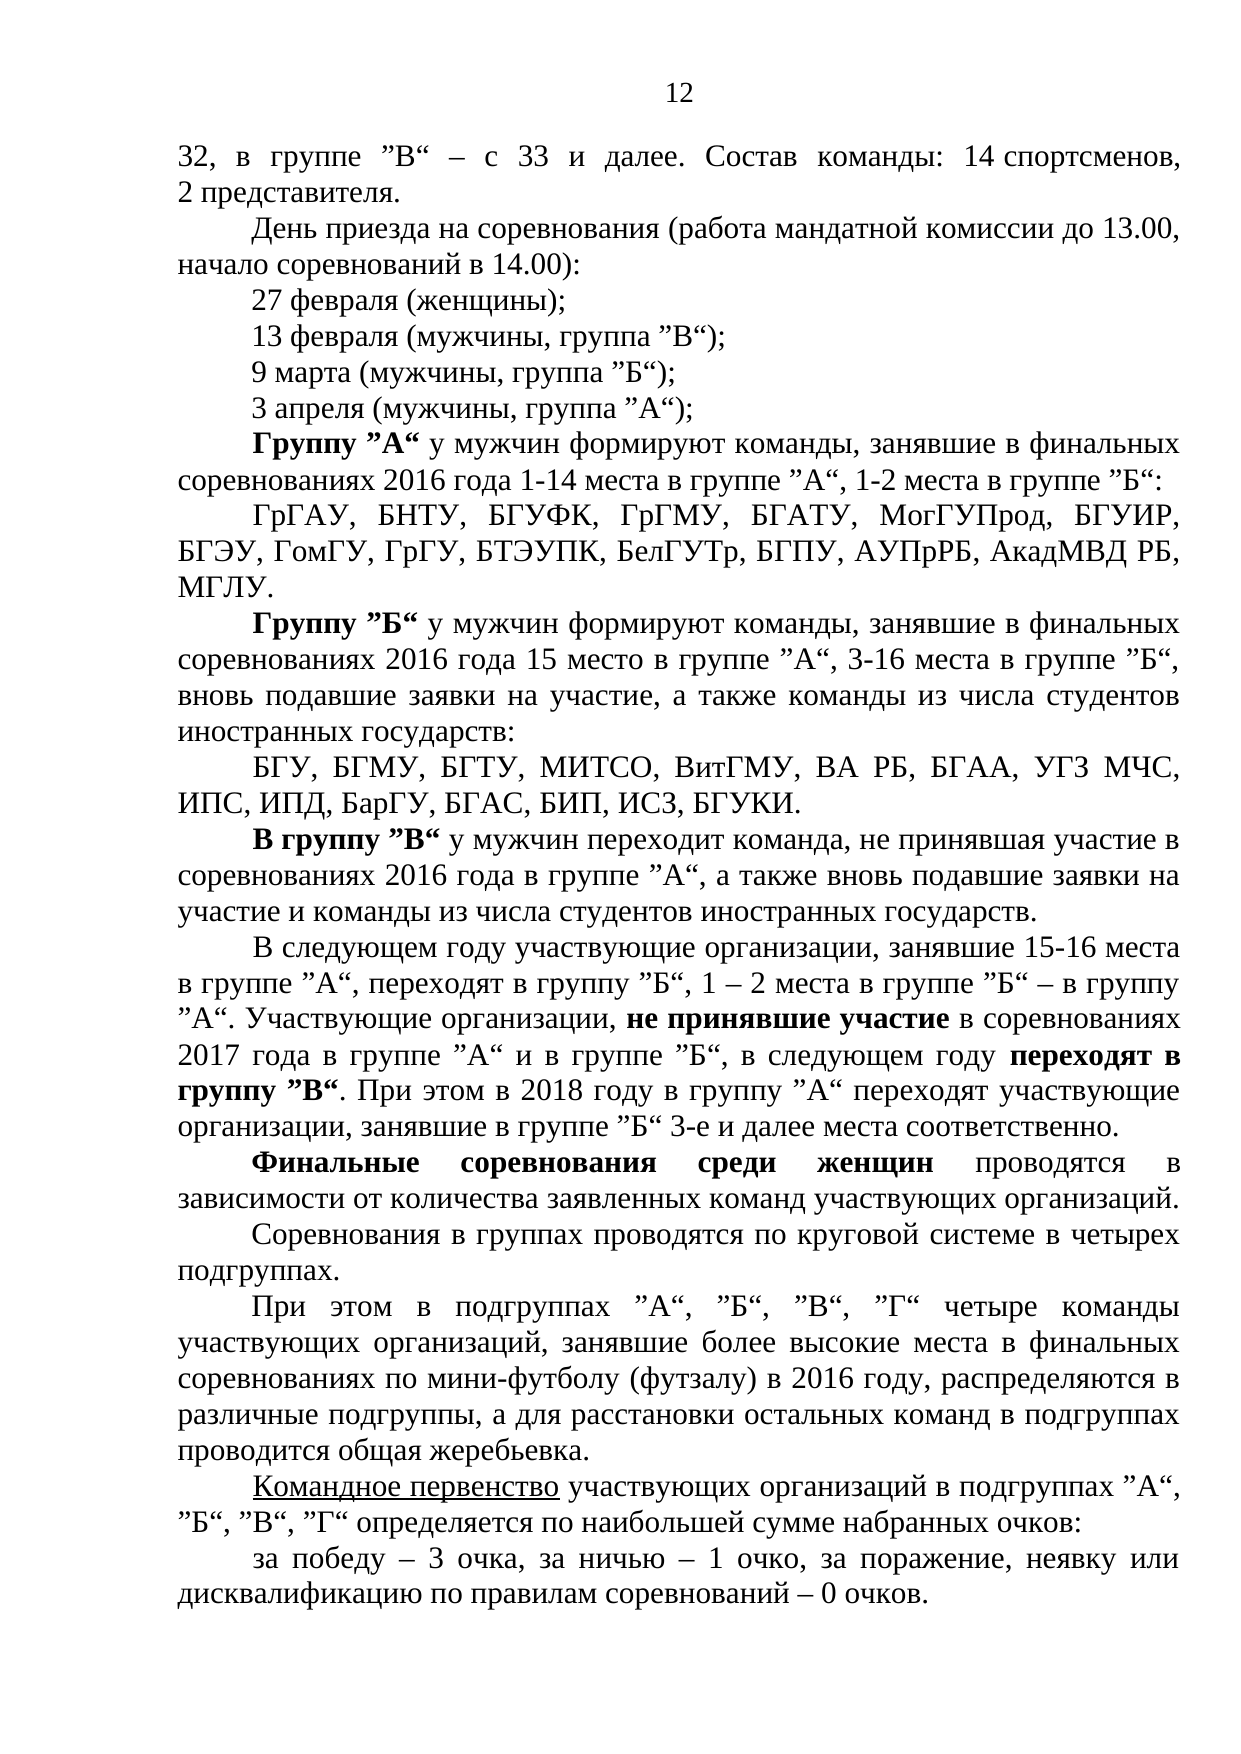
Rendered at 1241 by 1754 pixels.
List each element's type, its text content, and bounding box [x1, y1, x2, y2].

text Соревнования в группах проводятся по круговой системе в четырех подгруппах. [177, 1215, 1181, 1287]
text ГрГАУ, БНТУ, БГУФК, ГрГМУ, БГАТУ, МогГУПрод, БГУИР, БГЭУ, ГомГУ, ГрГУ, БТЭУПК, БелГУТр, БГПУ, АУПрРБ, АкадМВД РБ, МГЛУ. [177, 497, 1181, 604]
text Финальные соревнования среди женщин проводятся в зависимости от количества заявленных команд участвующих организаций. [177, 1143, 1181, 1215]
text День приезда на соревнования (работа мандатной комиссии до 13.00, начало соревнований в 14.00): [177, 209, 1181, 281]
text В следующем году участвующие организации, занявшие 15-16 места в группе ”А“, переходят в группу ”Б“, 1 – 2 места в группе ”Б“ – в группу ”А“. Участвующие организации, не принявшие участие в соревнованиях 2017 года в группе ”А“ и в группе ”Б“, в следующем году переходят в группу ”В“. При этом в 2018 году в группу ”А“ переходят участвующие организации, занявшие в группе ”Б“ 3-е и далее места соответственно. [177, 928, 1181, 1143]
text Командное первенство участвующих организаций в подгруппах ”А“, ”Б“, ”В“, ”Г“ определяется по наибольшей сумме набранных очков: [177, 1467, 1181, 1539]
text за победу – 3 очка, за ничью – 1 очко, за поражение, неявку или дисквалификацию по правилам соревнований – 0 очков. [177, 1539, 1181, 1611]
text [177, 137, 1181, 209]
text 9 марта (мужчины, группа ”Б“); [177, 353, 1181, 389]
text 27 февраля (женщины); [177, 281, 1181, 317]
text В группу ”В“ у мужчин переходит команда, не принявшая участие в соревнованиях 2016 года в группе ”А“, а также вновь подавшие заявки на участие и команды из числа студентов иностранных государств. [177, 820, 1181, 928]
text Группу ”А“ у мужчин формируют команды, занявшие в финальных соревнованиях 2016 года 1-14 места в группе ”А“, 1-2 места в группе ”Б“: [177, 425, 1181, 497]
text Группу ”Б“ у мужчин формируют команды, занявшие в финальных соревнованиях 2016 года 15 место в группе ”А“, 3-16 места в группе ”Б“, вновь подавшие заявки на участие, а также команды из числа студентов иностранных государств: [177, 604, 1181, 748]
text БГУ, БГМУ, БГТУ, МИТСО, ВитГМУ, ВА РБ, БГАА, УГЗ МЧС, ИПС, ИПД, БарГУ, БГАС, БИП, ИСЗ, БГУКИ. [177, 748, 1181, 820]
text При этом в подгруппах ”А“, ”Б“, ”В“, ”Г“ четыре команды участвующих организаций, занявшие более высокие места в финальных соревнованиях по мини-футболу (футзалу) в 2016 году, распределяются в различные подгруппы, а для расстановки остальных команд в подгруппах проводится общая жеребьевка. [177, 1287, 1181, 1467]
text 3 апреля (мужчины, группа ”А“); [177, 389, 1181, 425]
text 13 февраля (мужчины, группа ”В“); [177, 317, 1181, 353]
